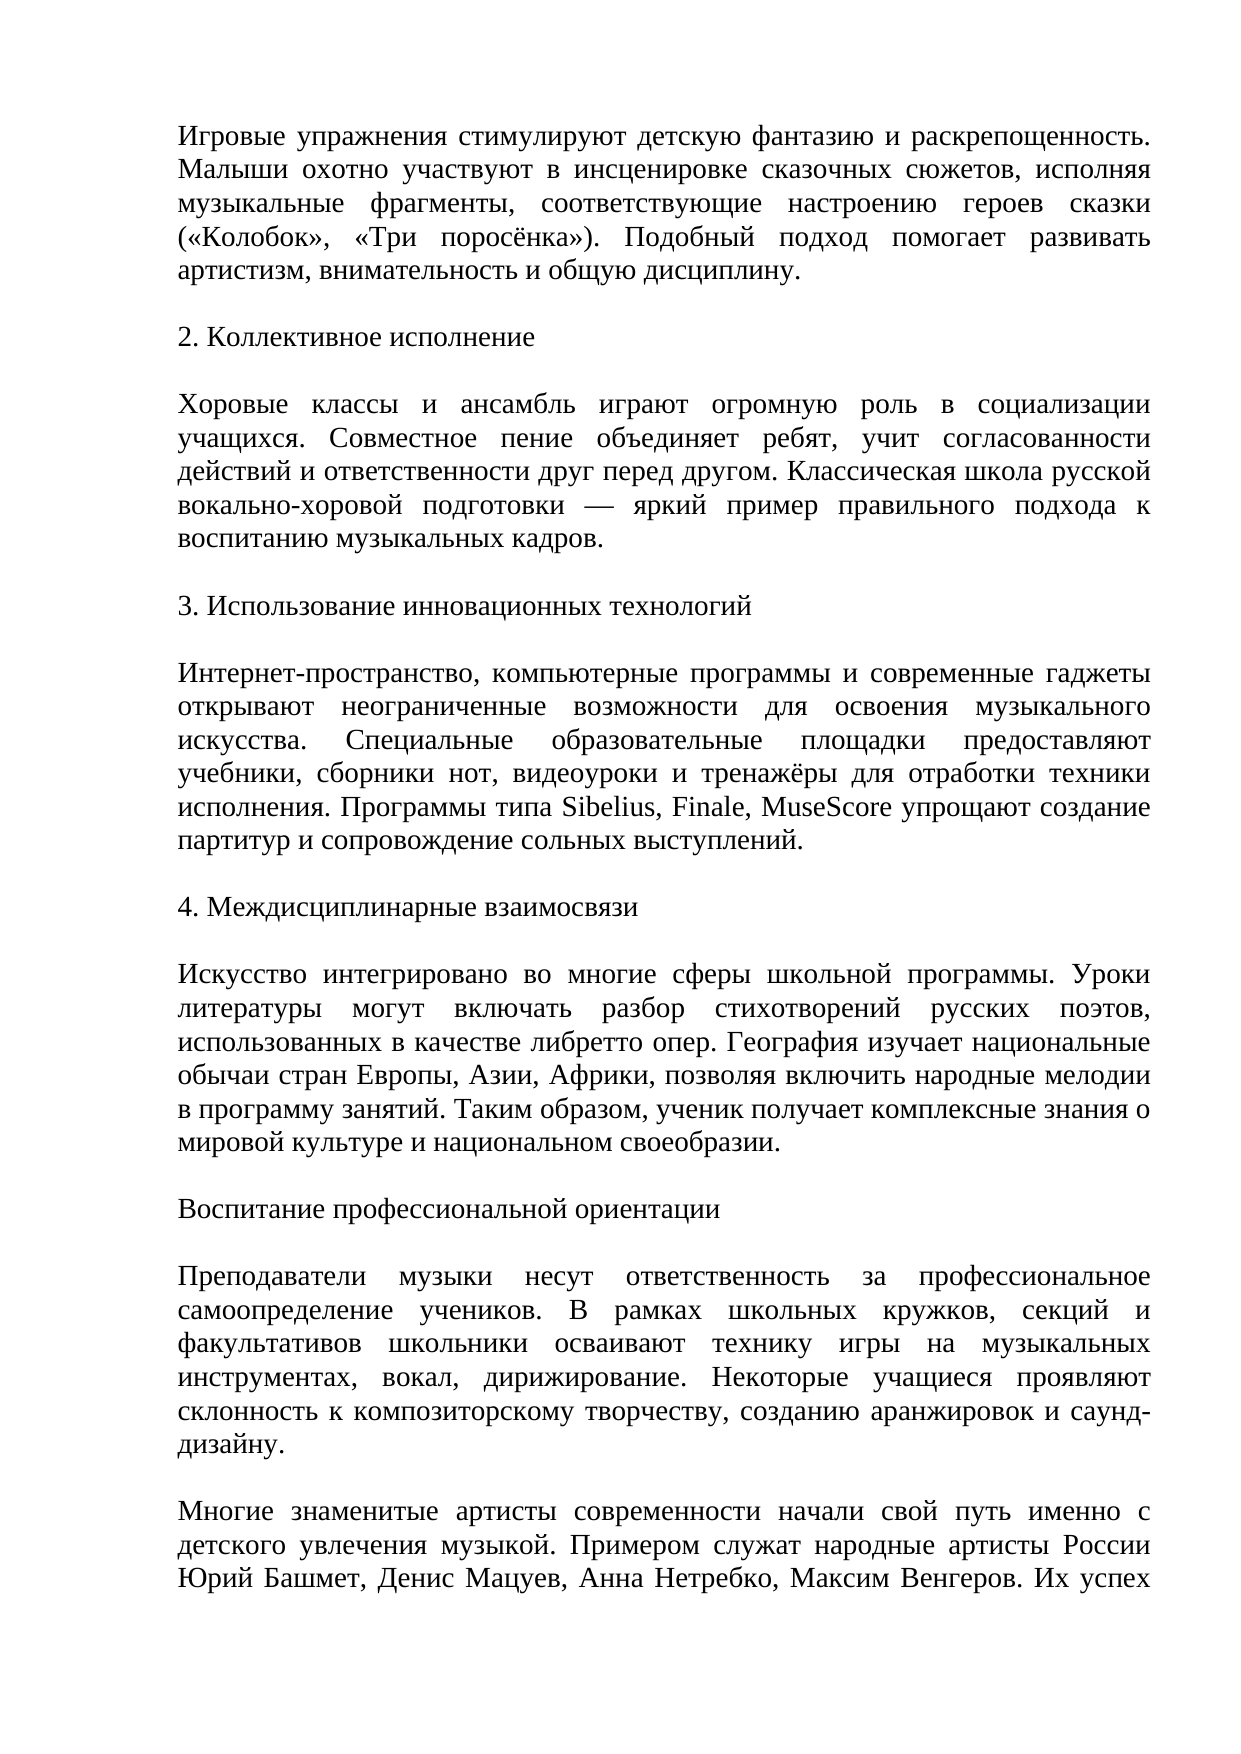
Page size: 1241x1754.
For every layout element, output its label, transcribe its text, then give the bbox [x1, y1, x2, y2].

text Хоровые классы и ансамбль играют огромную роль в социализации учащихся. Совместное пение объединяет ребят, учит согласованности действий и ответственности друг перед другом. Классическая школа русской вокально-хоровой подготовки — яркий пример правильного подхода к воспитанию музыкальных кадров. [177, 386, 1152, 554]
text Преподаватели музыки несут ответственность за профессиональное самоопределение учеников. В рамках школьных кружков, секций и факультативов школьники осваивают технику игры на музыкальных инструментах, вокал, дирижирование. Некоторые учащиеся проявляют склонность к композиторскому творчеству, созданию аранжировок и саунд-дизайну. [177, 1258, 1152, 1460]
text Искусство интегрировано во многие сферы школьной программы. Уроки литературы могут включать разбор стихотворений русских поэтов, использованных в качестве либретто опер. География изучает национальные обычаи стран Европы, Азии, Африки, позволяя включить народные мелодии в программу занятий. Таким образом, ученик получает комплексные знания о мировой культуре и национальном своеобразии. [177, 957, 1152, 1158]
text 3. Использование инновационных технологий [177, 588, 1152, 621]
text Игровые упражнения стимулируют детскую фантазию и раскрепощенность. Малыши охотно участвуют в инсценировке сказочных сюжетов, исполняя музыкальные фрагменты, соответствующие настроению героев сказки («Колобок», «Три поросёнка»). Подобный подход помогает развивать артистизм, внимательность и общую дисциплину. [177, 118, 1152, 286]
text 2. Коллективное исполнение [177, 319, 1152, 353]
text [177, 1493, 1152, 1594]
text 4. Междисциплинарные взаимосвязи [177, 889, 1152, 923]
text Воспитание профессиональной ориентации [177, 1191, 1152, 1225]
text Интернет-пространство, компьютерные программы и современные гаджеты открывают неограниченные возможности для освоения музыкального искусства. Специальные образовательные площадки предоставляют учебники, сборники нот, видеоуроки и тренажёры для отработки техники исполнения. Программы типа Sibelius, Finale, MuseScore упрощают создание партитур и сопровождение сольных выступлений. [177, 655, 1152, 856]
